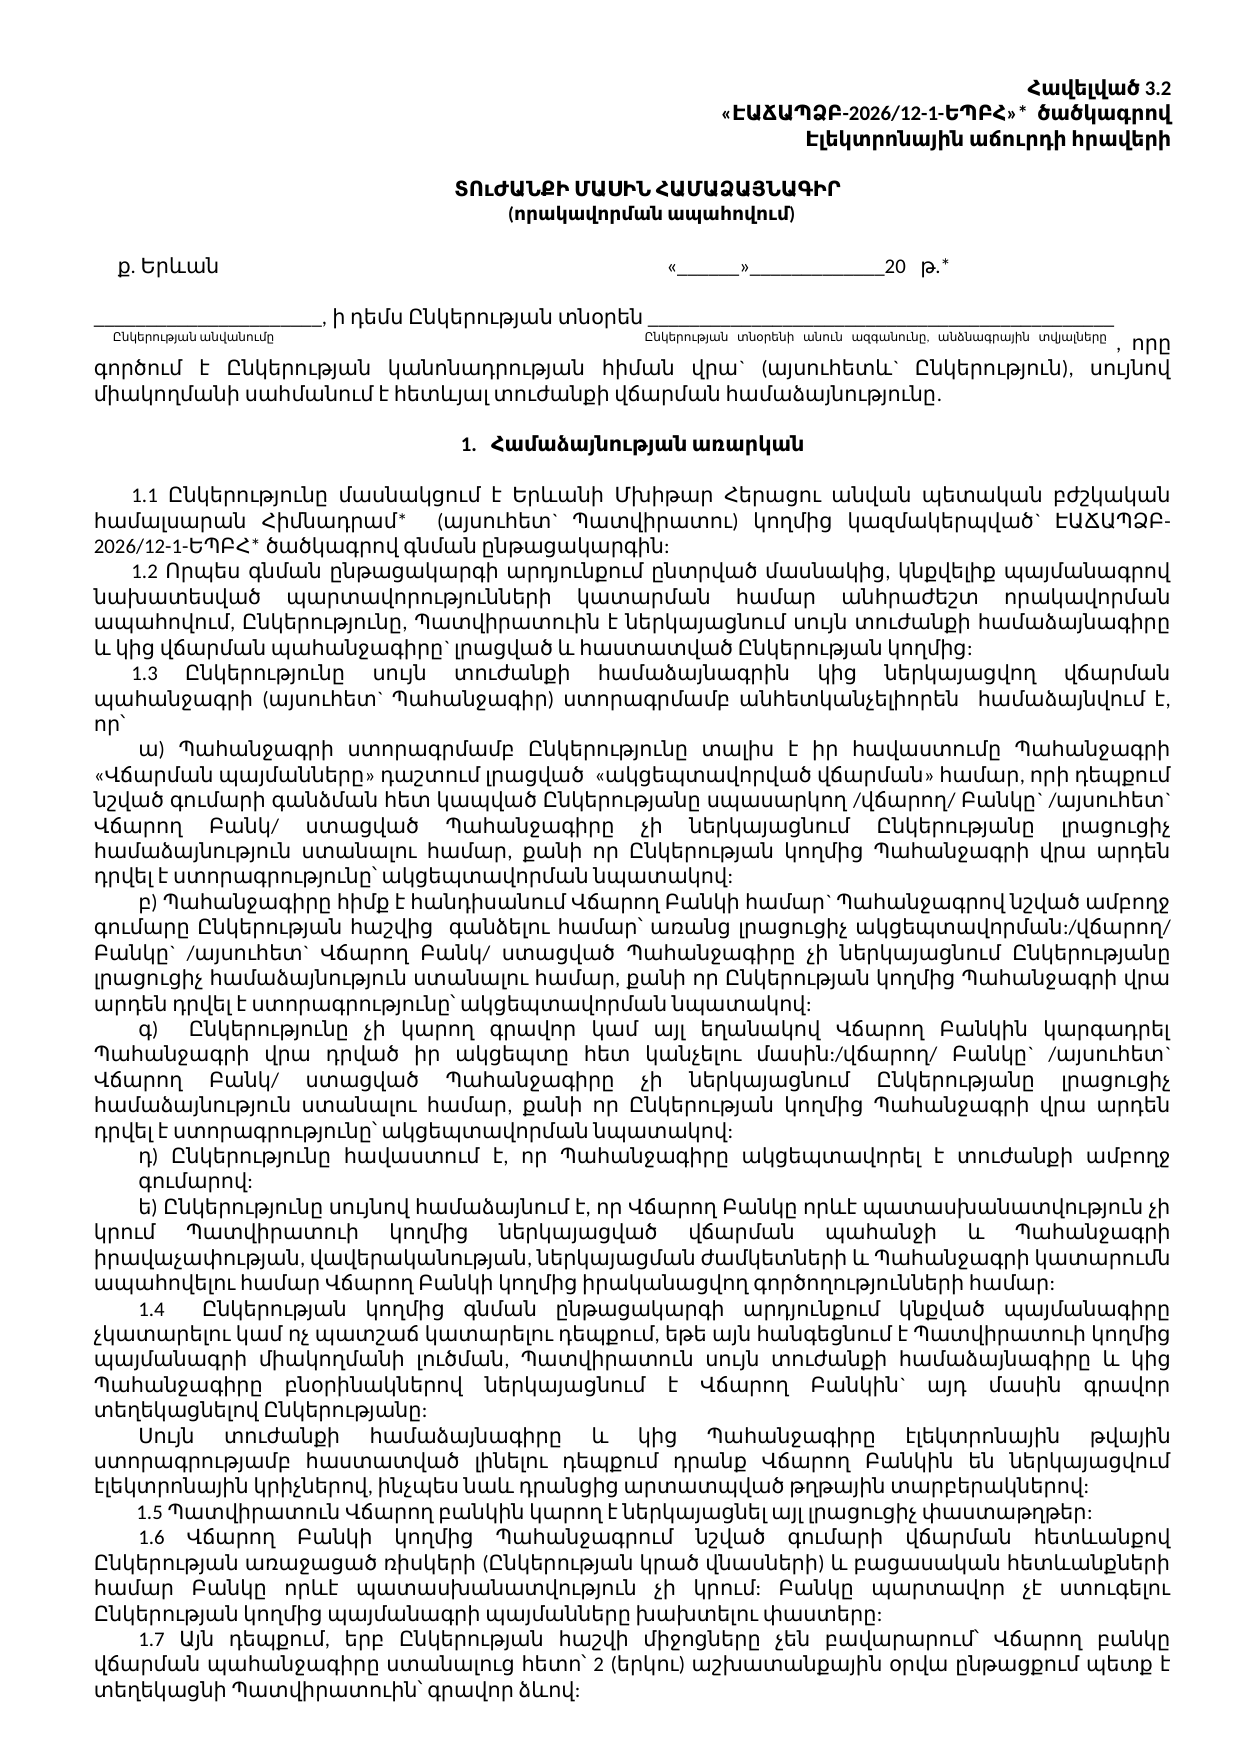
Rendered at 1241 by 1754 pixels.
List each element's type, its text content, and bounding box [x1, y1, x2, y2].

text 1. Համաձայնության առարկան [94, 432, 1171, 457]
text գ) Ընկերությունը չի կարող գրավոր կամ այլ եղանակով Վճարող Բանկին կարգադրել Պահանջագրի վրա դրված իր ակցեպտը հետ կանչելու մասին:/վճարող/ Բանկը` /այսուհետ` Վճարող Բանկ/ ստացված Պահանջագիրը չի ներկայացնում Ընկերությանը լրացուցիչ համաձայնություն ստանալու համար, քանի որ Ընկերության կողմից Պահանջագրի վրա արդեն դրվել է ստորագրությունը՝ ակցեպտավորման նպատակով: [94, 1016, 1171, 1143]
text ք. Երևան «______»_____________20 թ.* [94, 254, 1171, 279]
text 1.3 Ընկերությունը սույն տուժանքի համաձայնագրին կից ներկայացվող վճարման պահանջագրի (այսուհետ` Պահանջագիր) ստորագրմամբ անհետկանչելիորեն համաձայնվում է, որ՝ [94, 660, 1171, 737]
text 1.4 Ընկերության կողմից գնման ընթացակարգի արդյունքում կնքված պայմանագիրը չկատարելու կամ ոչ պատշաճ կատարելու դեպքում, եթե այն հանգեցնում է Պատվիրատուի կողմից պայմանագրի միակողմանի լուծման, Պատվիրատուն սույն տուժանքի համաձայնագիրը և կից Պահանջագիրը բնօրինակներով ներկայացնում է Վճարող Բանկին` այդ մասին գրավոր տեղեկացնելով Ընկերությանը: [94, 1296, 1171, 1423]
text Սույն տուժանքի համաձայնագիրը և կից Պահանջագիրը էլեկտրոնային թվային ստորագրությամբ հաստատված լինելու դեպքում դրանք Վճարող Բանկին են ներկայացվում էլեկտրոնային կրիչներով, ինչպես նաև դրանցից արտատպված թղթային տարբերակներով: [94, 1423, 1171, 1499]
text Էլեկտրոնային աճուրդի հրավերի [94, 126, 1171, 151]
text (որակավորման ապահովում) [94, 202, 1171, 225]
text Հավելված 3.2 [94, 75, 1171, 100]
text դ) Ընկերությունը հավաստում է, որ Պահանջագիրը ակցեպտավորել է տուժանքի ամբողջ գումարով: [138, 1143, 1171, 1194]
text ՏՈւԺԱՆՔԻ ՄԱՍԻՆ ՀԱՄԱՁԱՅՆԱԳԻՐ [94, 177, 1171, 202]
text ______________________, ի դեմս Ընկերության տնօրեն _____________________________________________ [94, 304, 1171, 330]
text 1.2 Որպես գնման ընթացակարգի արդյունքում ընտրված մասնակից, կնքվելիք պայմանագրով նախատեսված պարտավորությունների կատարման համար անհրաժեշտ որակավորման ապահովում, Ընկերությունը, Պատվիրատուին է ներկայացնում սույն տուժանքի համաձայնագիրը և կից վճարման պահանջագիրը` լրացված և հաստատված Ընկերության կողմից: [94, 559, 1171, 660]
text «ԷԱՃԱՊՁԲ-2026/12-1-ԵՊԲՀ»* ծածկագրով [94, 100, 1171, 126]
text 1.7 Այն դեպքում, երբ Ընկերության հաշվի միջոցները չեն բավարարում՝ Վճարող բանկը վճարման պահանջագիրը ստանալուց հետո՝ 2 (երկու) աշխատանքային օրվա ընթացքում պետք է տեղեկացնի Պատվիրատուին՝ գրավոր ձևով: [94, 1626, 1171, 1702]
text ա) Պահանջագրի ստորագրմամբ Ընկերությունը տալիս է իր հավաստումը Պահանջագրի «Վճարման պայմանները» դաշտում լրացված «ակցեպտավորված վճարման» համար, որի դեպքում նշված գումարի գանձման հետ կապված Ընկերությանը սպասարկող /վճարող/ Բանկը` /այսուհետ` Վճարող Բանկ/ ստացված Պահանջագիրը չի ներկայացնում Ընկերությանը լրացուցիչ համաձայնություն ստանալու համար, քանի որ Ընկերության կողմից Պահանջագրի վրա արդեն դրվել է ստորագրությունը՝ ակցեպտավորման նպատակով: [94, 737, 1171, 889]
text բ) Պահանջագիրը հիմք է հանդիսանում Վճարող Բանկի համար` Պահանջագրով նշված ամբողջ գումարը Ընկերության հաշվից գանձելու համար՝ առանց լրացուցիչ ակցեպտավորման:/վճարող/ Բանկը` /այսուհետ` Վճարող Բանկ/ ստացված Պահանջագիրը չի ներկայացնում Ընկերությանը լրացուցիչ համաձայնություն ստանալու համար, քանի որ Ընկերության կողմից Պահանջագրի վրա արդեն դրվել է ստորագրությունը՝ ակցեպտավորման նպատակով: [94, 889, 1171, 1016]
text 1.5 Պատվիրատուն Վճարող բանկին կարող է ներկայացնել այլ լրացուցիչ փաստաթղթեր: [94, 1499, 1171, 1524]
text 1.6 Վճարող Բանկի կողմից Պահանջագրում նշված գումարի վճարման հետևանքով Ընկերության առաջացած ռիսկերի (Ընկերության կրած վնասների) և բացասական հետևանքների համար Բանկը որևէ պատասխանատվություն չի կրում: Բանկը պարտավոր չէ ստուգելու Ընկերության կողմից պայմանագրի պայմանները խախտելու փաստերը: [94, 1524, 1171, 1626]
text 1.1 Ընկերությունը մասնակցում է Երևանի Մխիթար Հերացու անվան պետական բժշկական համալսարան Հիմնադրամ* (այսուհետ` Պատվիրատու) կողմից կազմակերպված` ԷԱՃԱՊՁԲ-2026/12-1-ԵՊԲՀ* ծածկագրով գնման ընթացակարգին: [94, 482, 1171, 559]
text Ընկերության անվանումը Ընկերության տնօրենի անուն ազգանունը, անձնագրային տվյալները , որը գործում է Ընկերության կանոնադրության հիման վրա` (այսուհետև` Ընկերություն), սույնով միակողմանի սահմանում է հետևյալ տուժանքի վճարման համաձայնությունը. [94, 330, 1171, 406]
text ե) Ընկերությունը սույնով համաձայնում է, որ Վճարող Բանկը որևէ պատասխանատվություն չի կրում Պատվիրատուի կողմից ներկայացված վճարման պահանջի և Պահանջագրի իրավաչափության, վավերականության, ներկայացման ժամկետների և Պահանջագրի կատարումն ապահովելու համար Վճարող Բանկի կողմից իրականացվող գործողությունների համար: [94, 1194, 1171, 1296]
